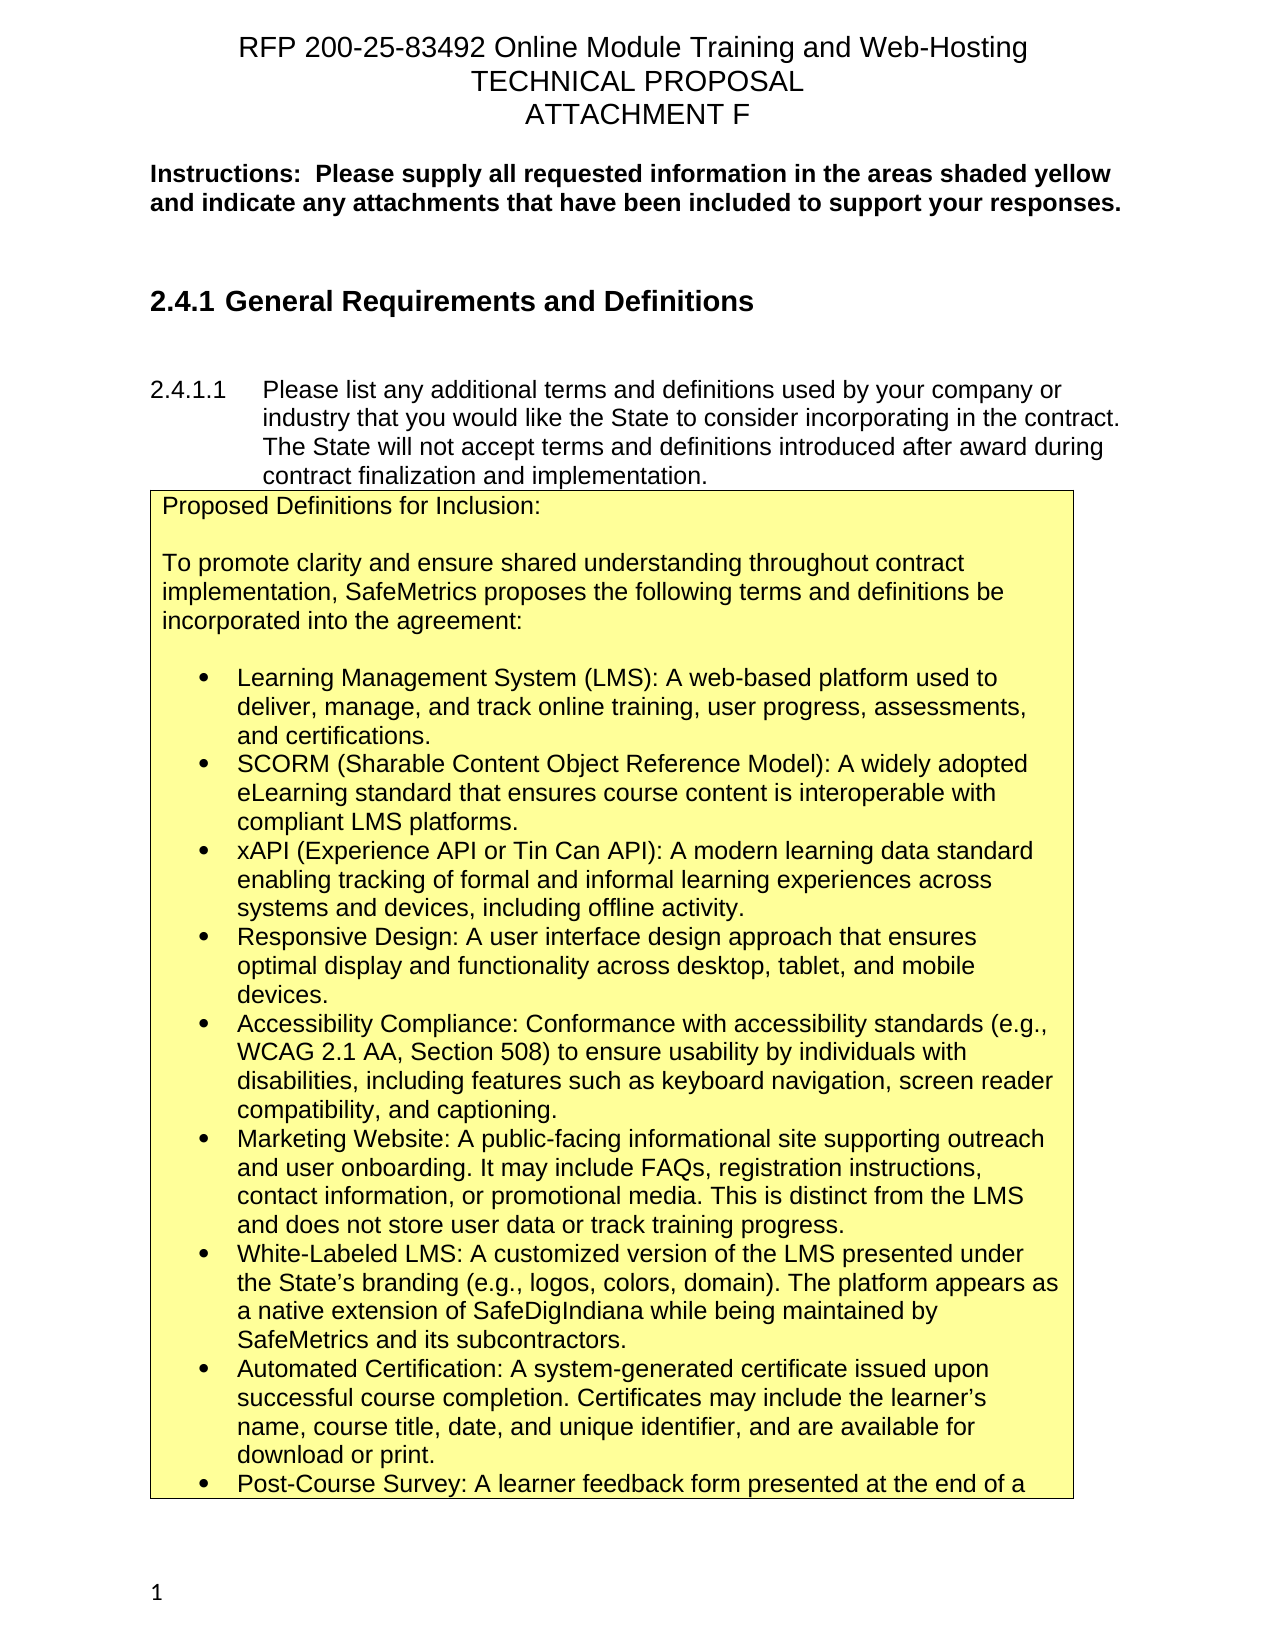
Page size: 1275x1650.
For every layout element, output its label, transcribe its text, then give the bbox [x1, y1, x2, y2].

list Please list any additional terms and definitions used by your company or industry that you would like the State to consider incorporating in the contract. The State will not accept terms and definitions introduced after award during contract finalization and implementation. [150, 374, 1125, 489]
text Instructions: Please supply all requested information in the areas shaded yellow and indicate any attachments that have been included to support your responses. [150, 159, 1125, 216]
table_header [151, 491, 1073, 1498]
list General Requirements and Definitions [150, 283, 1125, 317]
